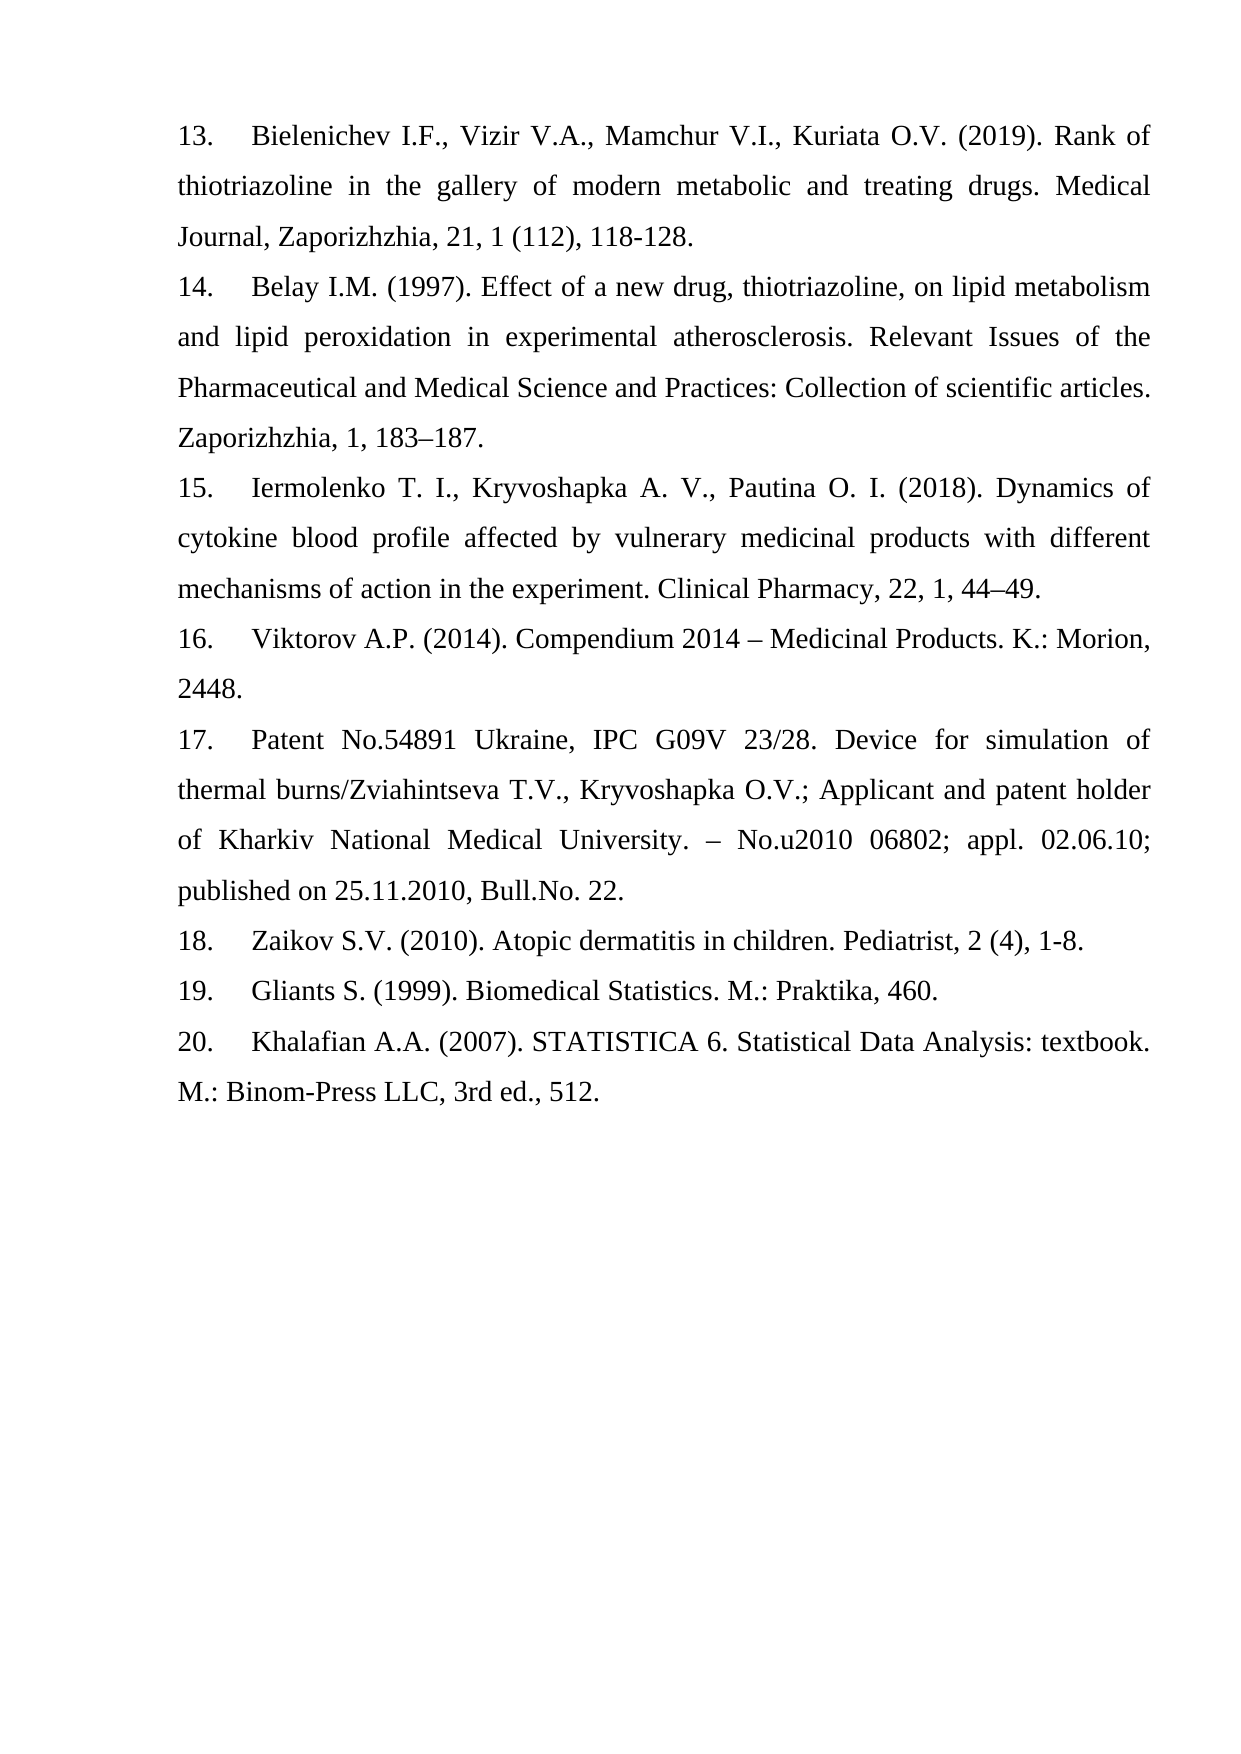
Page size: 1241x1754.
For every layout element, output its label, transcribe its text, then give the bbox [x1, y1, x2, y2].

list Gliants S. (1999). Biomedical Statistics. M.: Praktika, 460. [177, 973, 1152, 1007]
list Belay I.M. (1997). Effect of a new drug, thiotriazoline, on lipid metabolism and lipid peroxidation in experimental atherosclerosis. Relevant Issues of the Pharmaceutical and Medical Science and Practices: Collection of scientific articles. Zaporizhzhia, 1, 183–187. [177, 269, 1152, 453]
list Iermolenko T. I., Kryvoshapka A. V., Pautina O. I. (2018). Dynamics of cytokine blood profile affected by vulnerary medicinal products with different mechanisms of action in the experiment. Clinical Pharmacy, 22, 1, 44–49. [177, 470, 1152, 604]
list Khalafian A.A. (2007). STATISTICA 6. Statistical Data Analysis: textbook. M.: Binom-Press LLC, 3rd ed., 512. [177, 1024, 1152, 1108]
list Patent No.54891 Ukraine, IPC G09V 23/28. Device for simulation of thermal burns/Zviahintseva T.V., Kryvoshapka O.V.; Applicant and patent holder of Kharkiv National Medical University. – No.u2010 06802; appl. 02.06.10; published on 25.11.2010, Bull.No. 22. [177, 722, 1152, 906]
list Bielenichev I.F., Vizir V.A., Mamchur V.I., Kuriata O.V. (2019). Rank of thiotriazoline in the gallery of modern metabolic and treating drugs. Medical Journal, Zaporizhzhia, 21, 1 (112), 118-128. [177, 118, 1152, 252]
list Zaikov S.V. (2010). Atopic dermatitis in children. Pediatrist, 2 (4), 1-8. [177, 923, 1152, 957]
list Viktorov A.P. (2014). Compendium 2014 – Medicinal Products. K.: Morion, 2448. [177, 621, 1152, 705]
